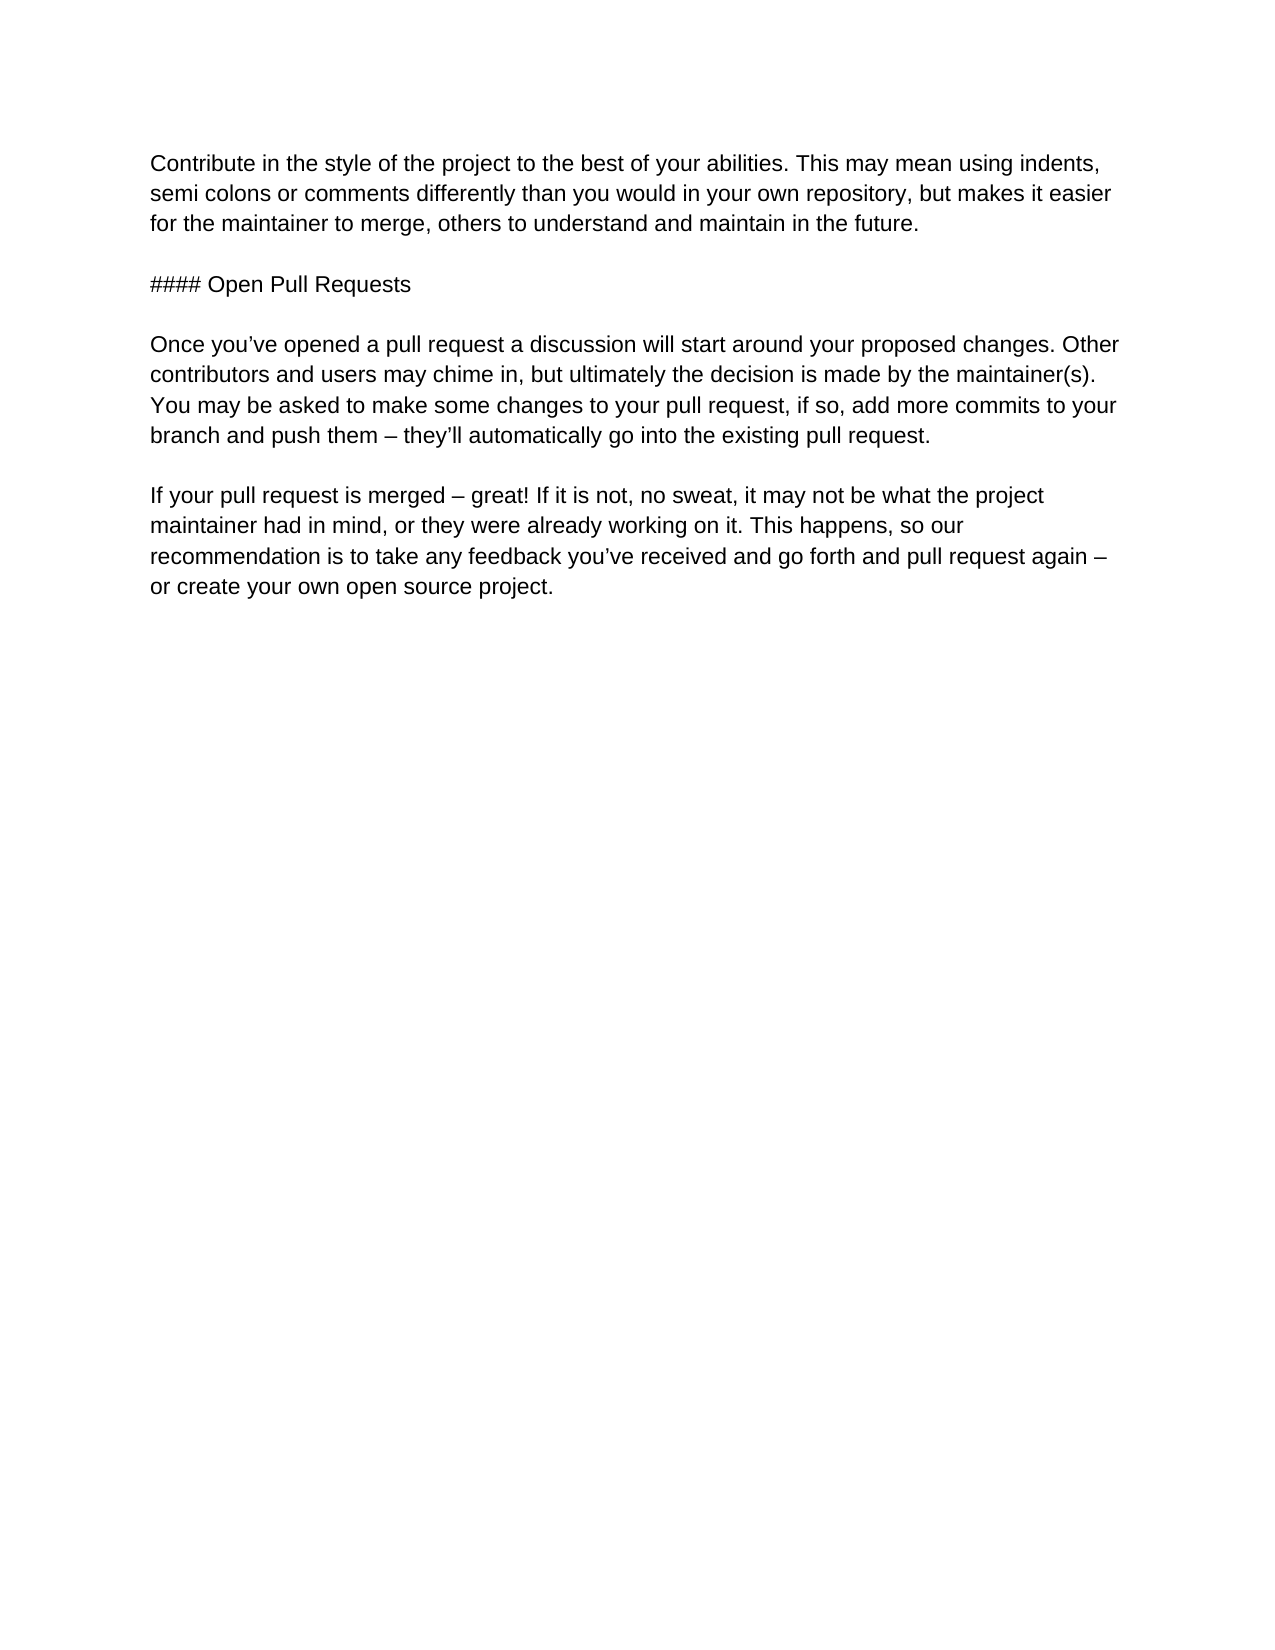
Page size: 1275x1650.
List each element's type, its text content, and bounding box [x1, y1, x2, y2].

text #### Open Pull Requests [150, 271, 1125, 297]
text Once you’ve opened a pull request a discussion will start around your proposed changes. Other contributors and users may chime in, but ultimately the decision is made by the maintainer(s). You may be asked to make some changes to your pull request, if so, add more commits to your branch and push them – they’ll automatically go into the existing pull request. [150, 331, 1125, 448]
text Contribute in the style of the project to the best of your abilities. This may mean using indents, semi colons or comments differently than you would in your own repository, but makes it easier for the maintainer to merge, others to understand and maintain in the future. [150, 150, 1125, 237]
text If your pull request is merged – great! If it is not, no sweat, it may not be what the project maintainer had in mind, or they were already working on it. This happens, so our recommendation is to take any feedback you’ve received and go forth and pull request again – or create your own open source project. [150, 482, 1125, 599]
